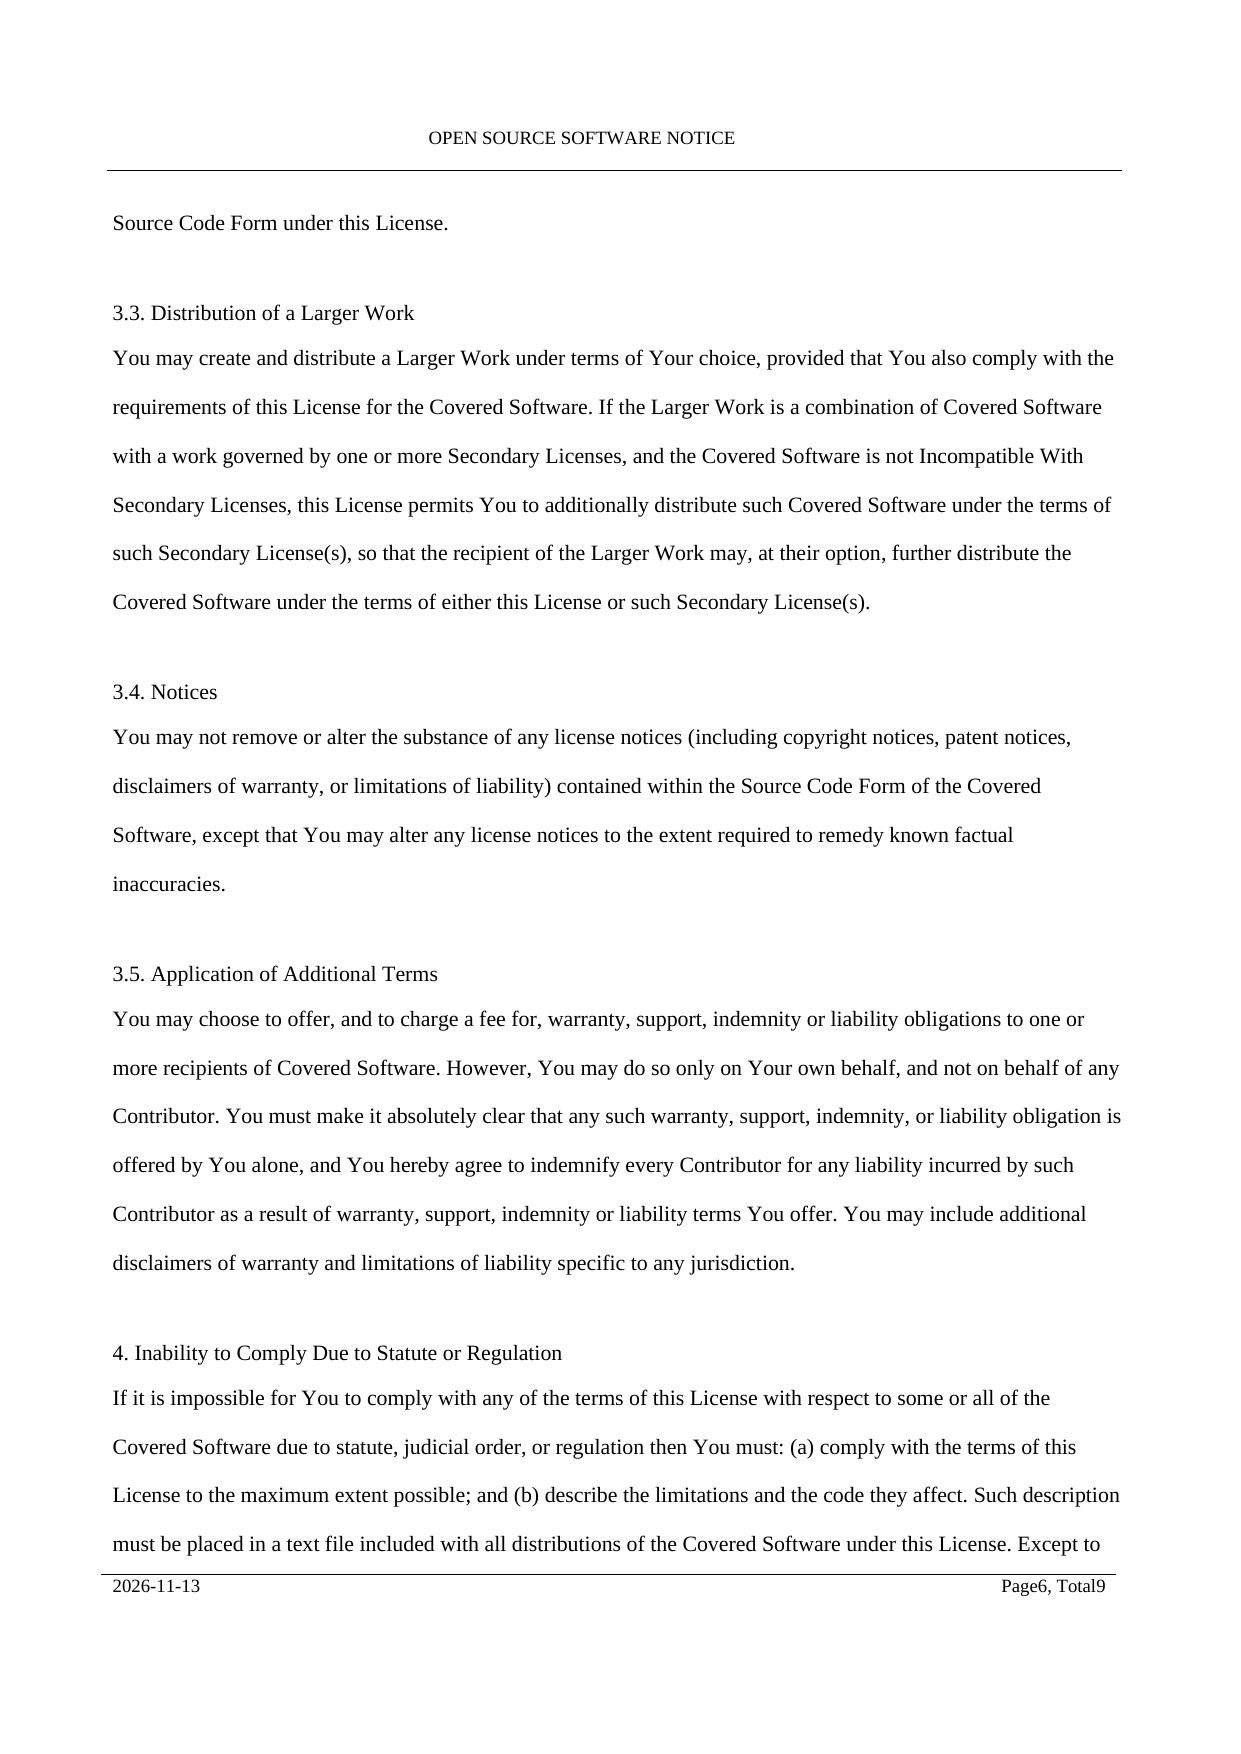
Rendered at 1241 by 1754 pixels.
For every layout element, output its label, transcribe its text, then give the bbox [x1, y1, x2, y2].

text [112, 206, 1128, 239]
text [112, 1381, 1128, 1560]
text 3.5. Application of Additional Terms [112, 957, 1128, 990]
text You may not remove or alter the substance of any license notices (including copyright notices, patent notices, disclaimers of warranty, or limitations of liability) contained within the Source Code Form of the Covered Software, except that You may alter any license notices to the extent required to remedy known factual inaccuracies. [112, 721, 1128, 899]
text You may choose to offer, and to charge a fee for, warranty, support, indemnity or liability obligations to one or more recipients of Covered Software. However, You may do so only on Your own behalf, and not on behalf of any Contributor. You must make it absolutely clear that any such warranty, support, indemnity, or liability obligation is offered by You alone, and You hereby agree to indemnify every Contributor for any liability incurred by such Contributor as a result of warranty, support, indemnity or liability terms You offer. You may include additional disclaimers of warranty and limitations of liability specific to any jurisdiction. [112, 1002, 1128, 1278]
text 3.4. Notices [112, 676, 1128, 708]
text 3.3. Distribution of a Larger Work [112, 297, 1128, 329]
text 4. Inability to Comply Due to Statute or Regulation [112, 1336, 1128, 1369]
text You may create and distribute a Larger Work under terms of Your choice, provided that You also comply with the requirements of this License for the Covered Software. If the Larger Work is a combination of Covered Software with a work governed by one or more Secondary Licenses, and the Covered Software is not Incompatible With Secondary Licenses, this License permits You to additionally distribute such Covered Software under the terms of such Secondary License(s), so that the recipient of the Larger Work may, at their option, further distribute the Covered Software under the terms of either this License or such Secondary License(s). [112, 342, 1128, 618]
